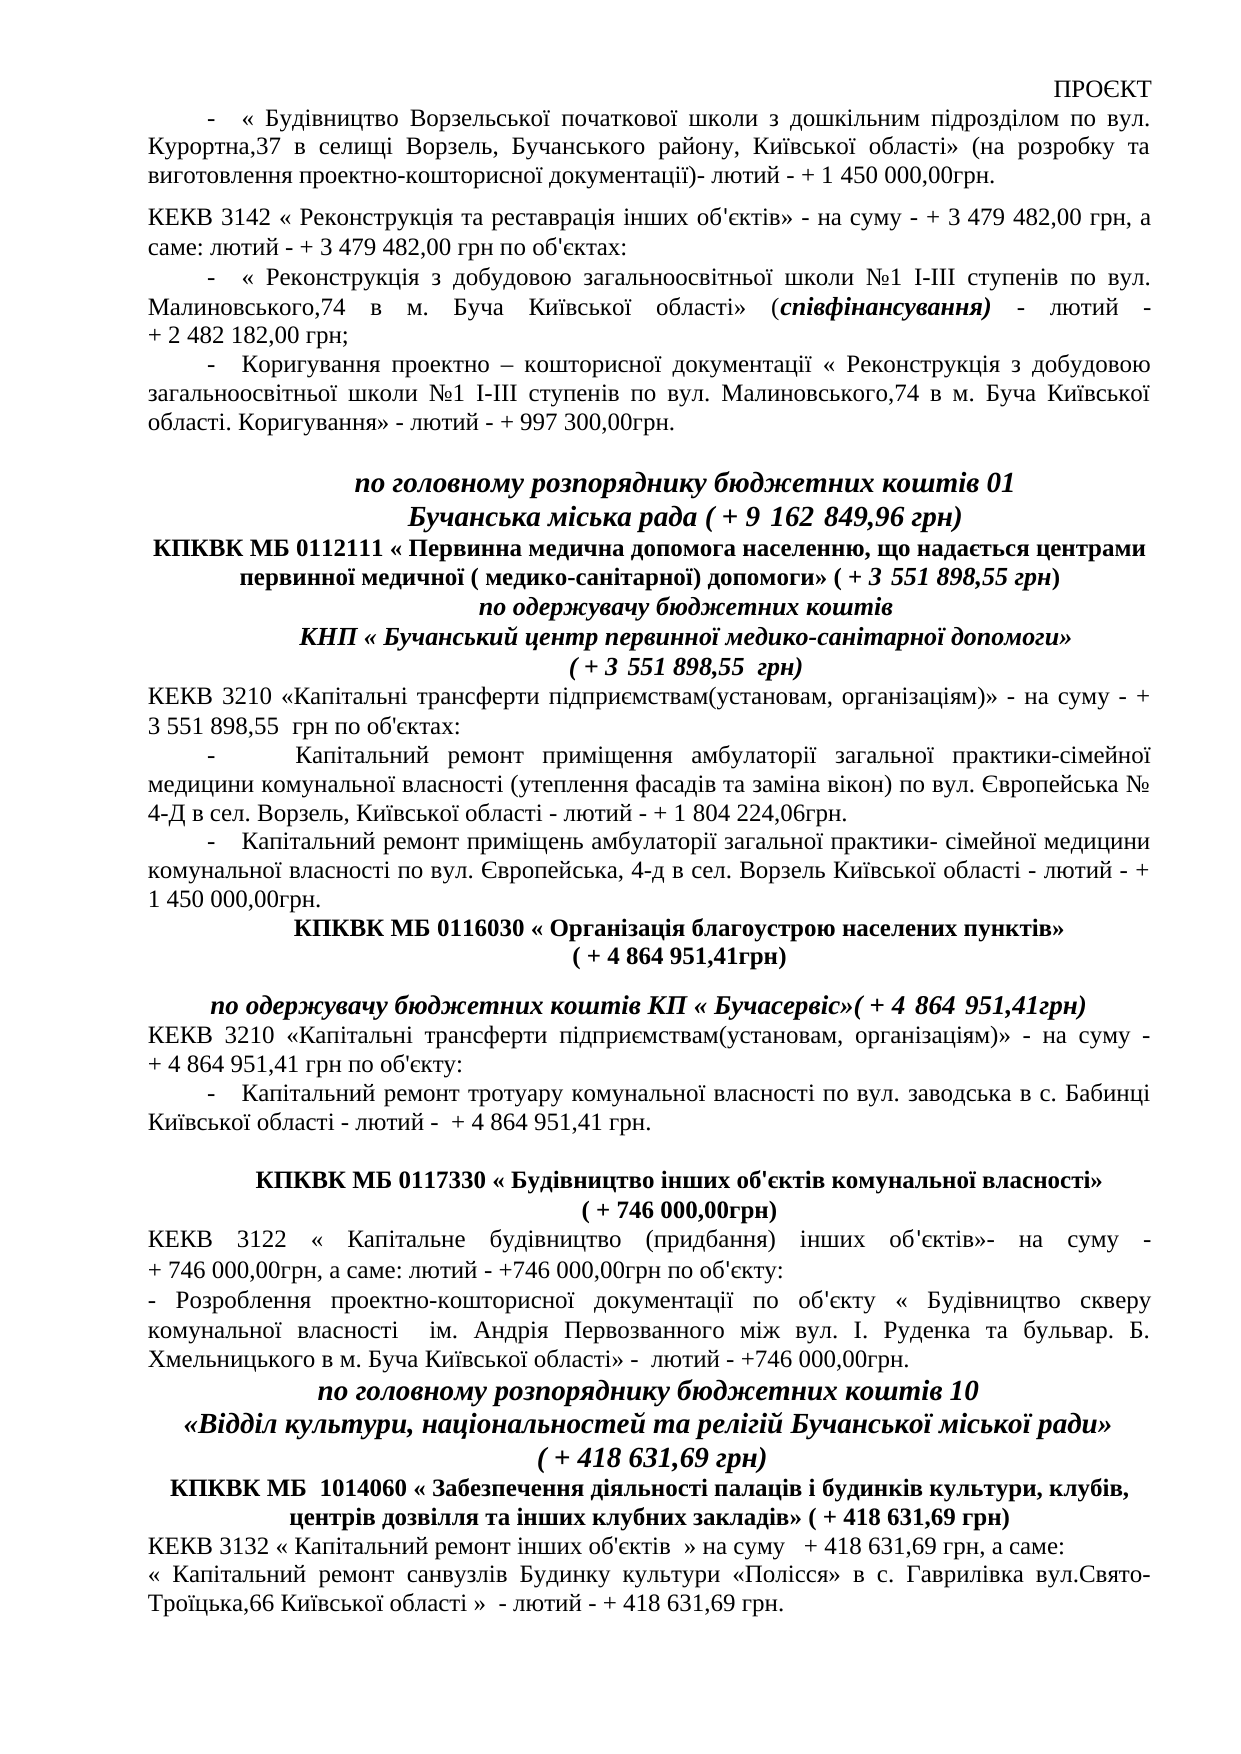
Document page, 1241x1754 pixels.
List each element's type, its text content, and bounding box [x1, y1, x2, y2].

text КПКВК МБ 0117330 « Будівництво інших об'єктів комунальної власності» [148, 1164, 1152, 1195]
list Капітальний ремонт приміщення амбулаторії загальної практики-сімейної медицини комунальної власності (утеплення фасадів та заміна вікон) по вул. Європейська № 4-Д в сел. Ворзель, Київської області - лютий - + 1 804 224,06грн. [148, 740, 1152, 826]
text ( + 746 000,00грн) [148, 1195, 1152, 1223]
text КПКВК МБ 0116030 « Організація благоустрою населених пунктів» [148, 913, 1152, 941]
text ( + 4 864 951,41грн) [148, 941, 1152, 970]
list КПКВК МБ 0112111 « Первинна медична допомога населенню, що надається центрами первинної медичної ( медико-санітарної) допомоги» ( + 3 551 898,55 грн) [148, 533, 1152, 591]
text КЕКВ 3210 «Капітальні трансферти підприємствам(установам, організаціям)» - на суму - + 3 551 898,55 грн по об'єктах: [148, 681, 1152, 740]
list Капітальний ремонт приміщень амбулаторії загальної практики- сімейної медицини комунальної власності по вул. Європейська, 4-д в сел. Ворзель Київської області - лютий - + 1 450 000,00грн. [148, 826, 1152, 913]
text по головному розпоряднику бюджетних коштів 10 [148, 1373, 1152, 1406]
text « Капітальний ремонт санвузлів Будинку культури «Полісся» в с. Гаврилівка вул.Свято-Троїцька,66 Київської області » - лютий - + 418 631,69 грн. [148, 1559, 1152, 1617]
text «Відділ культури, національностей та релігій Бучанської міської ради» [148, 1406, 1152, 1440]
list « Будівництво Ворзельської початкової школи з дошкільним підрозділом по вул. Курортна,37 в селищі Ворзель, Бучанського району, Київської області» (на розробку та виготовлення проектно-кошторисної документації)- лютий - + 1 450 000,00грн. [148, 103, 1152, 189]
list КЕКВ 3142 « Реконструкція та реставрація інших об'єктів» - на суму - + 3 479 482,00 грн, а саме: лютий - + 3 479 482,00 грн по об'єктах: [148, 201, 1152, 262]
text Бучанська міська рада ( + 9 162 849,96 грн) [148, 499, 1152, 533]
list по одержувачу бюджетних коштів [223, 591, 1152, 621]
text КНП « Бучанський центр первинної медико-санітарної допомоги» ( + 3 551 898,55 грн) [223, 621, 1152, 681]
text по одержувачу бюджетних коштів КП « Бучасервіс»( + 4 864 951,41грн) [148, 989, 1152, 1021]
text КПКВК МБ 1014060 « Забезпечення діяльності палаців і будинків культури, клубів, центрів дозвілля та інших клубних закладів» ( + 418 631,69 грн) [148, 1473, 1152, 1531]
text по головному розпоряднику бюджетних коштів 01 [148, 466, 1152, 499]
text - Розроблення проектно-кошторисної документації по об'єкту « Будівництво скверу комунальної власності ім. Андрія Первозванного між вул. І. Руденка та бульвар. Б. Хмельницького в м. Буча Київської області» - лютий - +746 000,00грн. [148, 1284, 1152, 1373]
text КЕКВ 3132 « Капітальний ремонт інших об'єктів » на суму + 418 631,69 грн, а саме: [148, 1531, 1152, 1559]
list Капітальний ремонт тротуару комунальної власності по вул. заводська в с. Бабинці Київської області - лютий - + 4 864 951,41 грн. [148, 1078, 1152, 1136]
list Коригування проектно – кошторисної документації « Реконструкція з добудовою загальноосвітньої школи №1 I-III ступенів по вул. Малиновського,74 в м. Буча Київської області. Коригування» - лютий - + 997 300,00грн. [148, 349, 1152, 436]
list КЕКВ 3122 « Капітальне будівництво (придбання) інших об'єктів»- на суму - + 746 000,00грн, а саме: лютий - +746 000,00грн по об'єкту: [148, 1223, 1152, 1284]
text ( + 418 631,69 грн) [148, 1440, 1152, 1473]
list « Реконструкція з добудовою загальноосвітньої школи №1 I-III ступенів по вул. Малиновського,74 в м. Буча Київської області» (співфінансування) - лютий - + 2 482 182,00 грн; [148, 262, 1152, 349]
text КЕКВ 3210 «Капітальні трансферти підприємствам(установам, організаціям)» - на суму - + 4 864 951,41 грн по об'єкту: [148, 1021, 1152, 1078]
